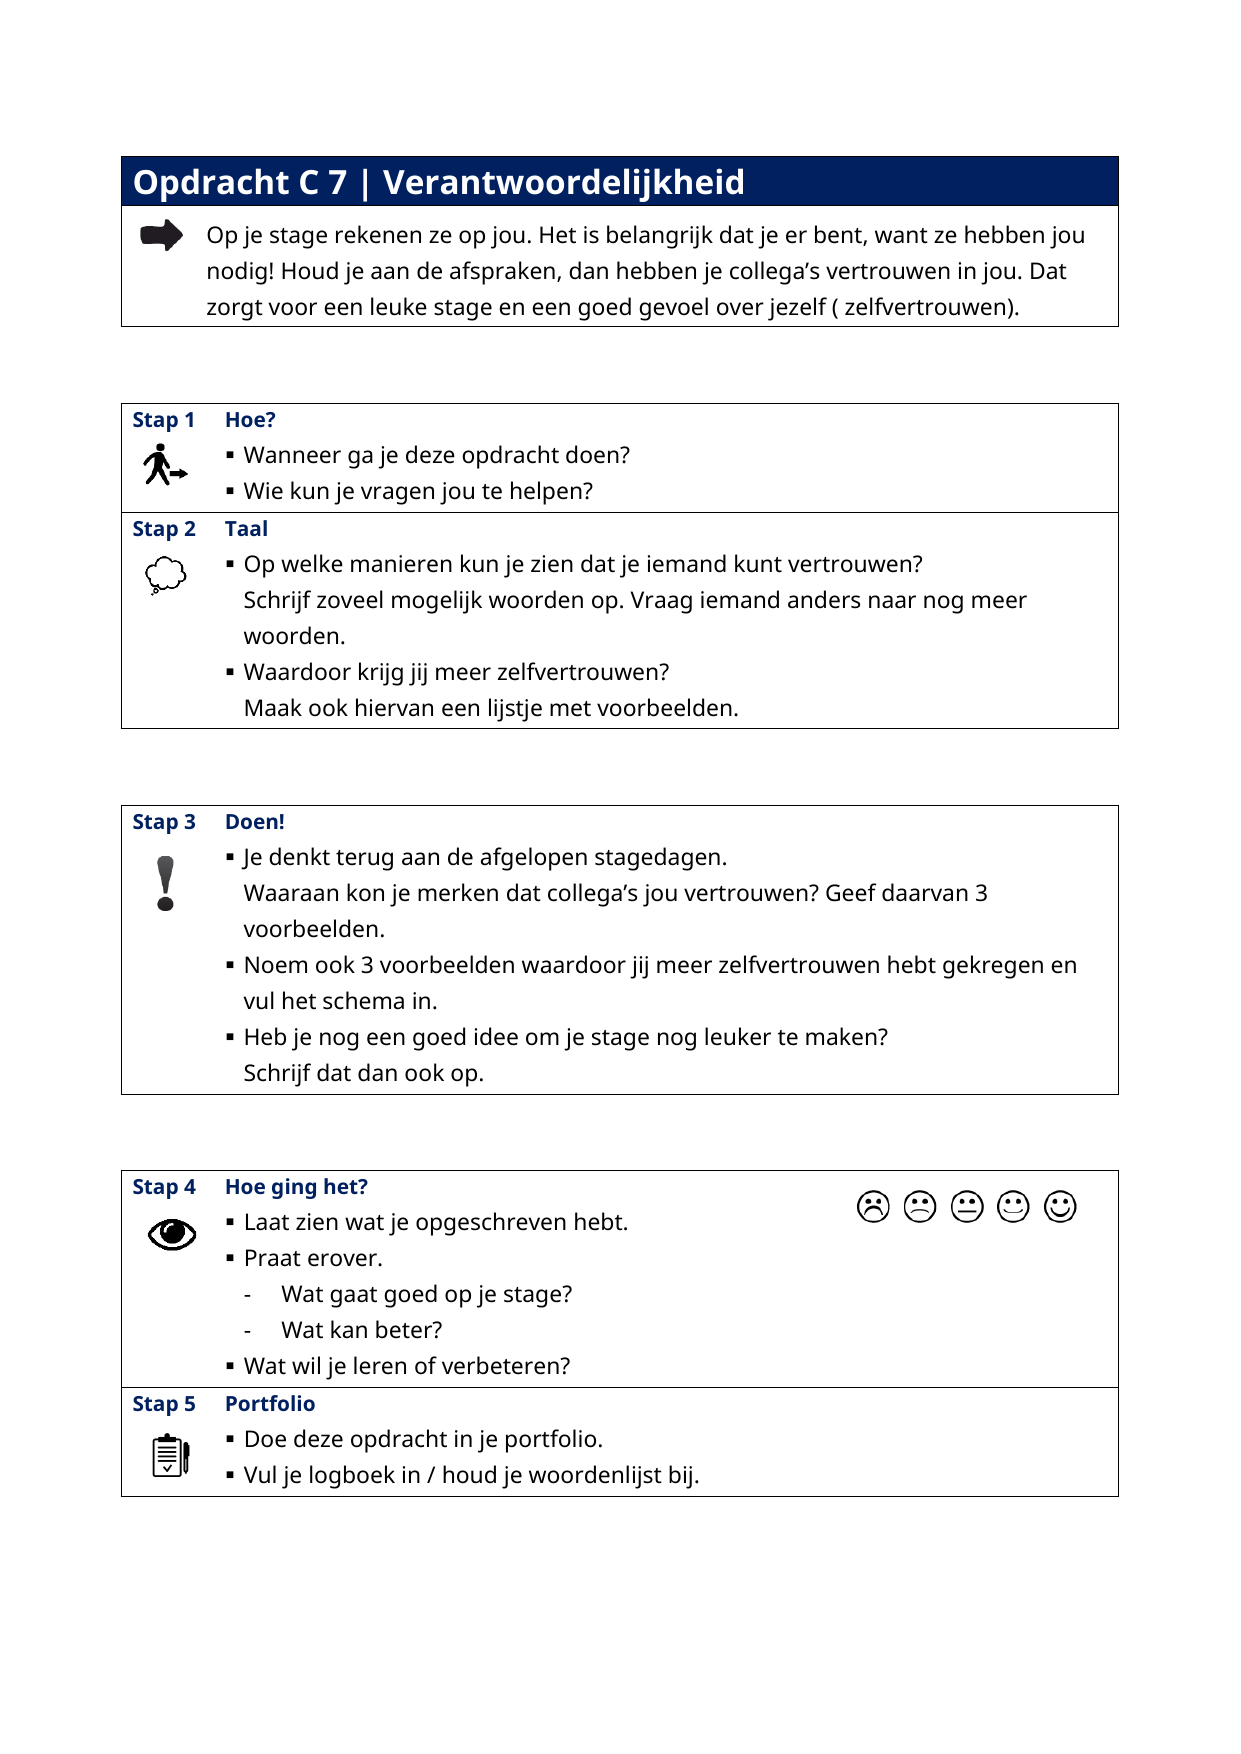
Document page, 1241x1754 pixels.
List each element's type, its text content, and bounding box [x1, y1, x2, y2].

table_cell Stap 5 Portfolio Doe deze opdracht in je portfolio. Vul je logboek in / houd je woordenlijst bij. [122, 1388, 1118, 1496]
table_cell Op je stage rekenen ze op jou. Het is belangrijk dat je er bent, want ze hebben jou nodig! Houd je aan de afspraken, dan hebben je collega’s vertrouwen in jou. Dat zorgt voor een leuke stage en een goed gevoel over jezelf ( zelfvertrouwen). [122, 206, 1118, 326]
table_header Stap 1 Hoe? Wanneer ga je deze opdracht doen? Wie kun je vragen jou te helpen? [122, 404, 1118, 512]
table_header Opdracht C 7 | Verantwoordelijkheid [122, 157, 1118, 205]
picture [125, 215, 200, 258]
picture [147, 1210, 197, 1259]
picture [137, 856, 193, 911]
table_header Stap 3 Doen! Je denkt terug aan de afgelopen stagedagen. Waaraan kon je merken dat collega’s jou vertrouwen? Geef daarvan 3 voorbeelden. Noem ook 3 voorbeelden waardoor jij meer zelfvertrouwen hebt gekregen en vul het schema in. Heb je nog een goed idee om je stage nog leuker te maken? Schrijf dat dan ook op. [122, 806, 1118, 1093]
table_cell Stap 2 Taal Op welke manieren kun je zien dat je iemand kunt vertrouwen? Schrijf zoveel mogelijk woorden op. Vraag iemand anders naar nog meer woorden. Waardoor krijg jij meer zelfvertrouwen? Maak ook hiervan een lijstje met voorbeelden. [122, 513, 1118, 728]
picture [853, 1182, 1079, 1229]
table_header Stap 4 Hoe ging het? Laat zien wat je opgeschreven hebt. Praat erover. Wat gaat goed op je stage? Wat kan beter? Wat wil je leren of verbeteren? [122, 1171, 1118, 1387]
picture [142, 553, 189, 600]
